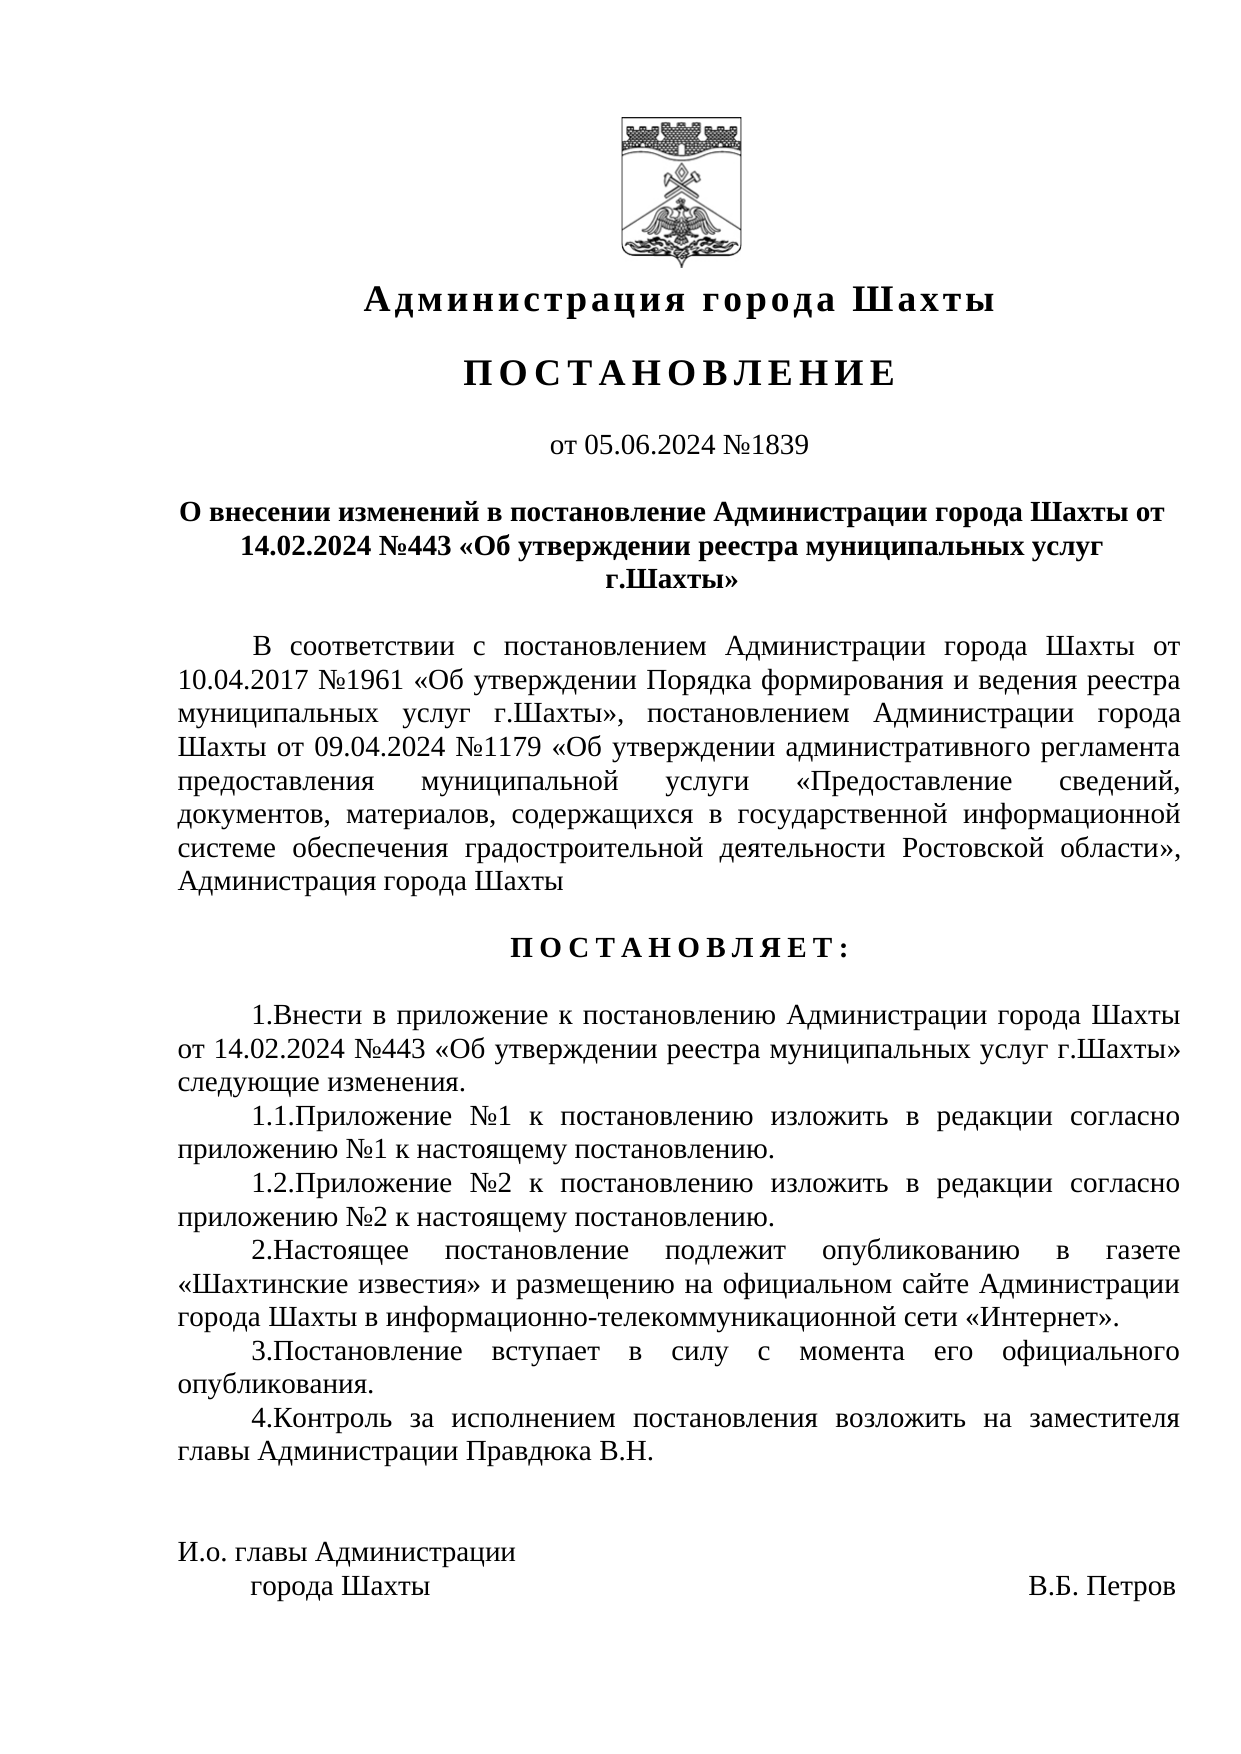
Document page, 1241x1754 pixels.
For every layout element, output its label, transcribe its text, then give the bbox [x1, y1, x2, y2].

text от 05.06.2024 №1839 [177, 427, 1181, 461]
text 2.Настоящее постановление подлежит опубликованию в газете «Шахтинские известия» и размещению на официальном сайте Администрации города Шахты в информационно-телекоммуникационной сети «Интернет». [177, 1232, 1181, 1333]
text 1.Внести в приложение к постановлению Администрации города Шахты от 14.02.2024 №443 «Об утверждении реестра муниципальных услуг г.Шахты» следующие изменения. [177, 997, 1181, 1098]
text ПОСТАНОВЛЯЕТ: [177, 930, 1181, 964]
text В соответствии с постановлением Администрации города Шахты от 10.04.2017 №1961 «Об утверждении Порядка формирования и ведения реестра муниципальных услуг г.Шахты», постановлением Администрации города Шахты от 09.04.2024 №1179 «Об утверждении административного регламента предоставления муниципальной услуги «Предоставление сведений, документов, материалов, содержащихся в государственной информационной системе обеспечения градостроительной деятельности Ростовской области», Администрация города Шахты [177, 628, 1181, 897]
picture [621, 117, 742, 268]
text ПОСТАНОВЛЕНИЕ [177, 351, 1181, 394]
text 1.1.Приложение №1 к постановлению изложить в редакции согласно приложению №1 к настоящему постановлению. [177, 1098, 1181, 1165]
text Администрация города Шахты [177, 276, 1181, 319]
text И.о. главы Администрации [177, 1534, 1181, 1568]
text 3.Постановление вступает в силу с момента его официального опубликования. [177, 1333, 1181, 1400]
text 1.2.Приложение №2 к постановлению изложить в редакции согласно приложению №2 к настоящему постановлению. [177, 1165, 1181, 1232]
text О внесении изменений в постановление Администрации города Шахты от 14.02.2024 №443 «Об утверждении реестра муниципальных услуг г.Шахты» [177, 494, 1167, 595]
text города Шахты В.Б. Петров [177, 1568, 1181, 1601]
text 4.Контроль за исполнением постановления возложить на заместителя главы Администрации Правдюка В.Н. [177, 1400, 1181, 1467]
